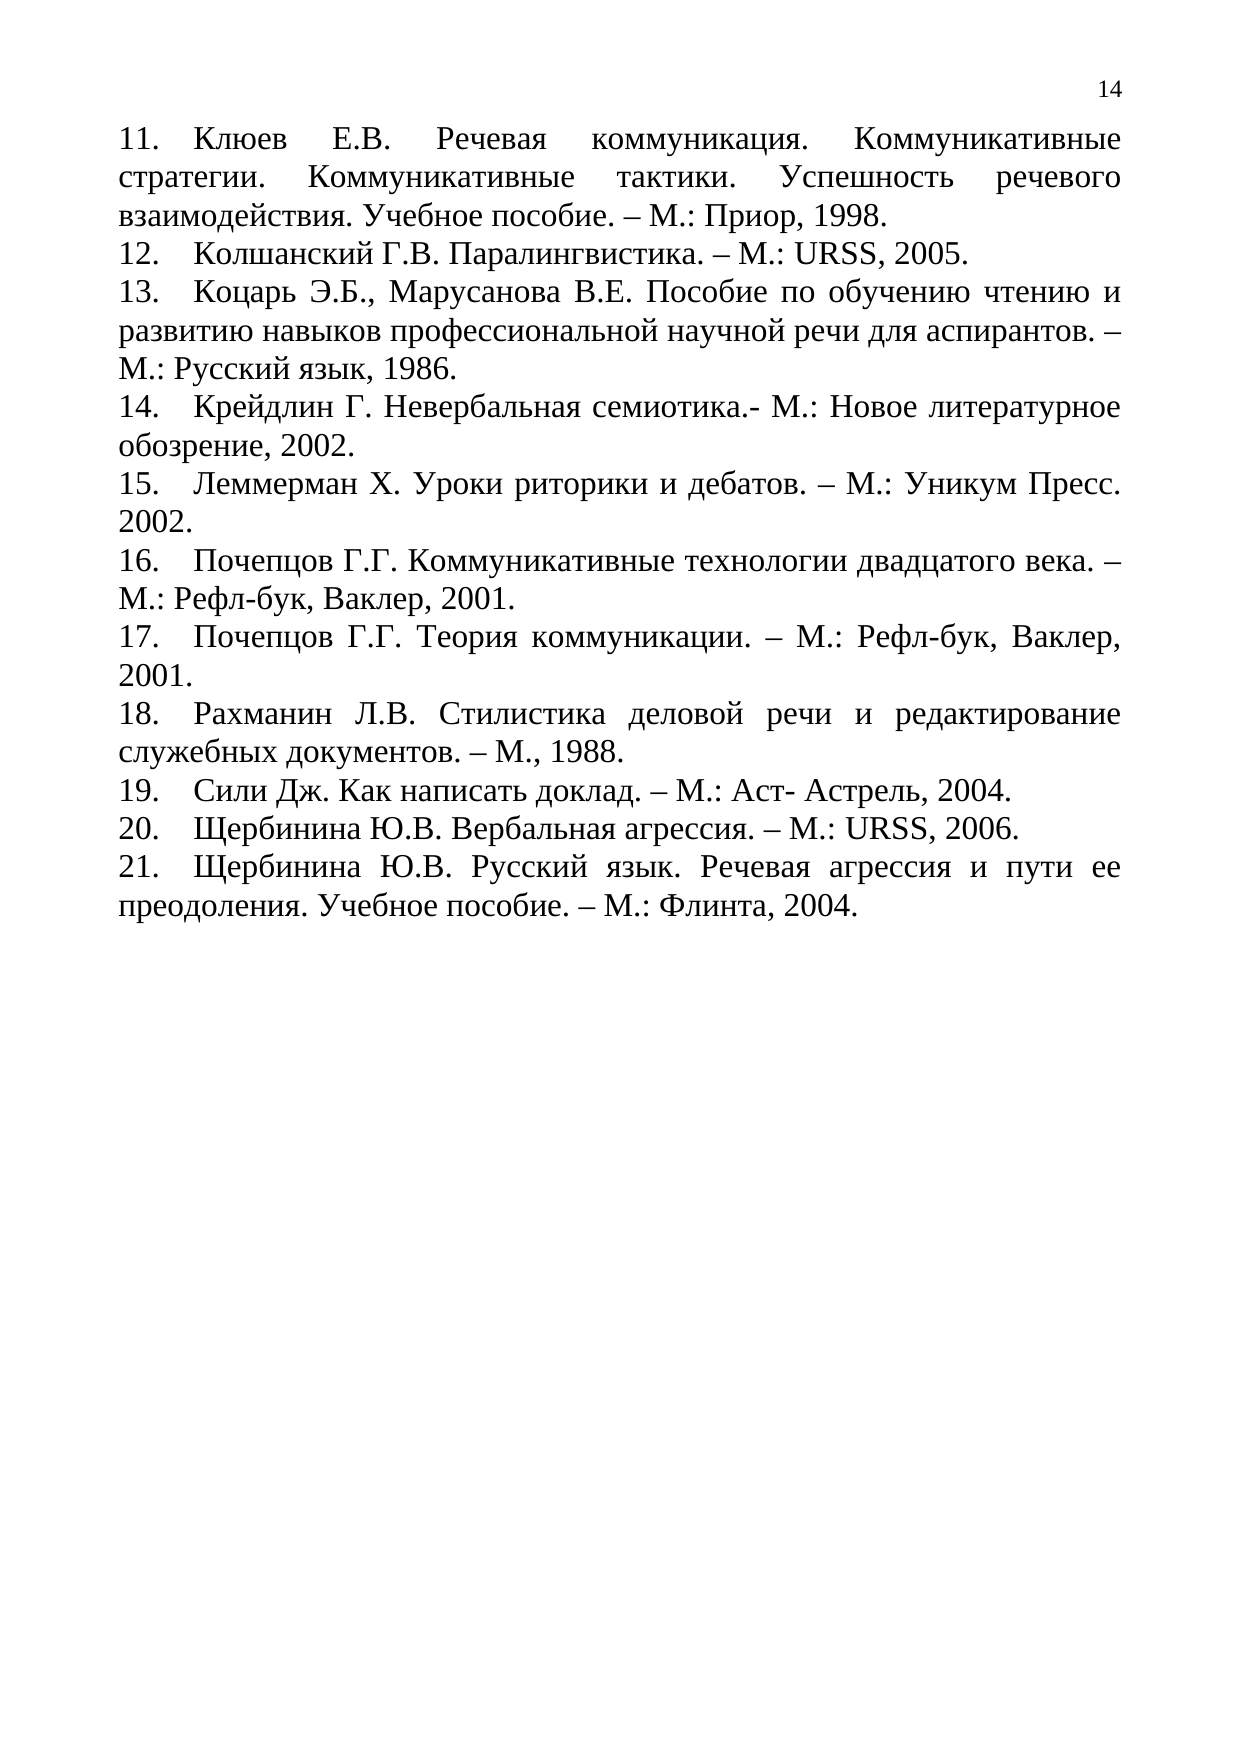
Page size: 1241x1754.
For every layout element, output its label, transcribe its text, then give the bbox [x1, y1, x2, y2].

list Колшанский Г.В. Паралингвистика. – М.: URSS, 2005. [118, 233, 1122, 271]
list Рахманин Л.В. Стилистика деловой речи и редактирование служебных документов. – М., 1988. [118, 693, 1122, 770]
list Щербинина Ю.В. Вербальная агрессия. – М.: URSS, 2006. [118, 808, 1122, 846]
list Сили Дж. Как написать доклад. – М.: Аст- Астрель, 2004. [118, 770, 1122, 808]
list Леммерман Х. Уроки риторики и дебатов. – М.: Уникум Пресс. 2002. [118, 463, 1122, 540]
list Клюев Е.В. Речевая коммуникация. Коммуникативные стратегии. Коммуникативные тактики. Успешность речевого взаимодействия. Учебное пособие. – М.: Приор, 1998. [118, 118, 1122, 233]
list Щербинина Ю.В. Русский язык. Речевая агрессия и пути ее преодоления. Учебное пособие. – М.: Флинта, 2004. [118, 846, 1122, 923]
list Почепцов Г.Г. Теория коммуникации. – М.: Рефл-бук, Ваклер, 2001. [118, 616, 1122, 693]
list Почепцов Г.Г. Коммуникативные технологии двадцатого века. – М.: Рефл-бук, Ваклер, 2001. [118, 540, 1122, 616]
list Крейдлин Г. Невербальная семиотика.- М.: Новое литературное обозрение, 2002. [118, 386, 1122, 463]
list Коцарь Э.Б., Марусанова В.Е. Пособие по обучению чтению и развитию навыков профессиональной научной речи для аспирантов. – М.: Русский язык, 1986. [118, 271, 1122, 386]
